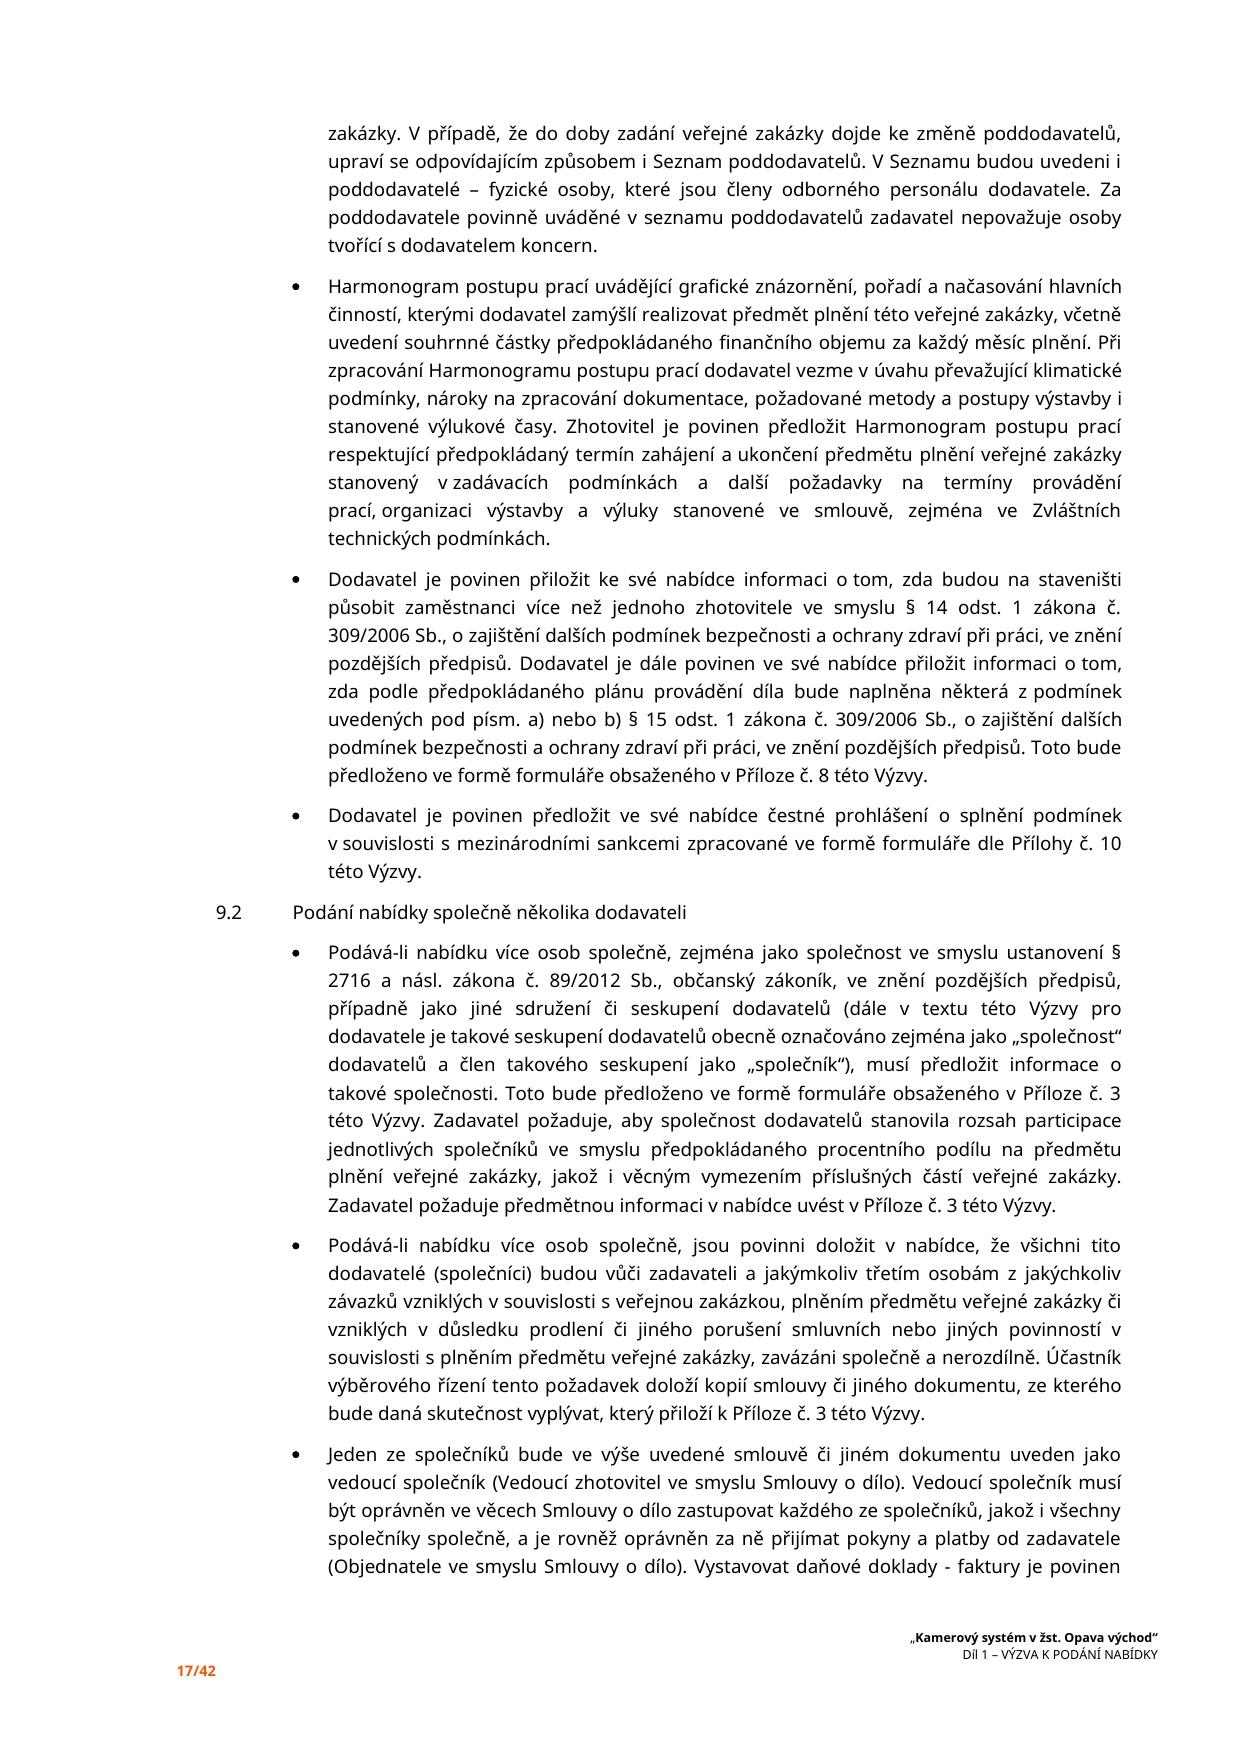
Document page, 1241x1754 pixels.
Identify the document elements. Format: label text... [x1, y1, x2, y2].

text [292, 1441, 1122, 1579]
text Dodavatel je povinen přiložit ke své nabídce informaci o tom, zda budou na staveništi působit zaměstnanci více než jednoho zhotovitele ve smyslu § 14 odst. 1 zákona č. 309/2006 Sb., o zajištění dalších podmínek bezpečnosti a ochrany zdraví při práci, ve znění pozdějších předpisů. Dodavatel je dále povinen ve své nabídce přiložit informaci o tom, zda podle předpokládaného plánu provádění díla bude naplněna některá z podmínek uvedených pod písm. a) nebo b) § 15 odst. 1 zákona č. 309/2006 Sb., o zajištění dalších podmínek bezpečnosti a ochrany zdraví při práci, ve znění pozdějších předpisů. Toto bude předloženo ve formě formuláře obsaženého v Příloze č. 8 této Výzvy. [292, 566, 1122, 788]
text Podává-li nabídku více osob společně, jsou povinni doložit v nabídce, že všichni tito dodavatelé (společníci) budou vůči zadavateli a jakýmkoliv třetím osobám z jakýchkoliv závazků vzniklých v souvislosti s veřejnou zakázkou, plněním předmětu veřejné zakázky či vzniklých v důsledku prodlení či jiného porušení smluvních nebo jiných povinností v souvislosti s plněním předmětu veřejné zakázky, zavázáni společně a nerozdílně. Účastník výběrového řízení tento požadavek doloží kopií smlouvy či jiného dokumentu, ze kterého bude daná skutečnost vyplývat, který přiloží k Příloze č. 3 této Výzvy. [292, 1232, 1122, 1426]
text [292, 121, 1122, 258]
text Dodavatel je povinen předložit ve své nabídce čestné prohlášení o splnění podmínek v souvislosti s mezinárodními sankcemi zpracované ve formě formuláře dle Přílohy č. 10 této Výzvy. [292, 803, 1122, 884]
text Harmonogram postupu prací uvádějící grafické znázornění, pořadí a načasování hlavních činností, kterými dodavatel zamýšlí realizovat předmět plnění této veřejné zakázky, včetně uvedení souhrnné částky předpokládaného finančního objemu za každý měsíc plnění. Při zpracování Harmonogramu postupu prací dodavatel vezme v úvahu převažující klimatické podmínky, nároky na zpracování dokumentace, požadované metody a postupy výstavby i stanovené výlukové časy. Zhotovitel je povinen předložit Harmonogram postupu prací respektující předpokládaný termín zahájení a ukončení předmětu plnění veřejné zakázky stanovený v zadávacích podmínkách a další požadavky na termíny provádění prací, organizaci výstavby a výluky stanovené ve smlouvě, zejména ve Zvláštních technických podmínkách. [292, 273, 1122, 551]
text Podání nabídky společně několika dodavateli [216, 899, 1122, 925]
text Podává-li nabídku více osob společně, zejména jako společnost ve smyslu ustanovení § 2716 a násl. zákona č. 89/2012 Sb., občanský zákoník, ve znění pozdějších předpisů, případně jako jiné sdružení či seskupení dodavatelů (dále v textu této Výzvy pro dodavatele je takové seskupení dodavatelů obecně označováno zejména jako „společnost“ dodavatelů a člen takového seskupení jako „společník“), musí předložit informace o takové společnosti. Toto bude předloženo ve formě formuláře obsaženého v Příloze č. 3 této Výzvy. Zadavatel požaduje, aby společnost dodavatelů stanovila rozsah participace jednotlivých společníků ve smyslu předpokládaného procentního podílu na předmětu plnění veřejné zakázky, jakož i věcným vymezením příslušných částí veřejné zakázky. Zadavatel požaduje předmětnou informaci v nabídce uvést v Příloze č. 3 této Výzvy. [292, 940, 1122, 1217]
